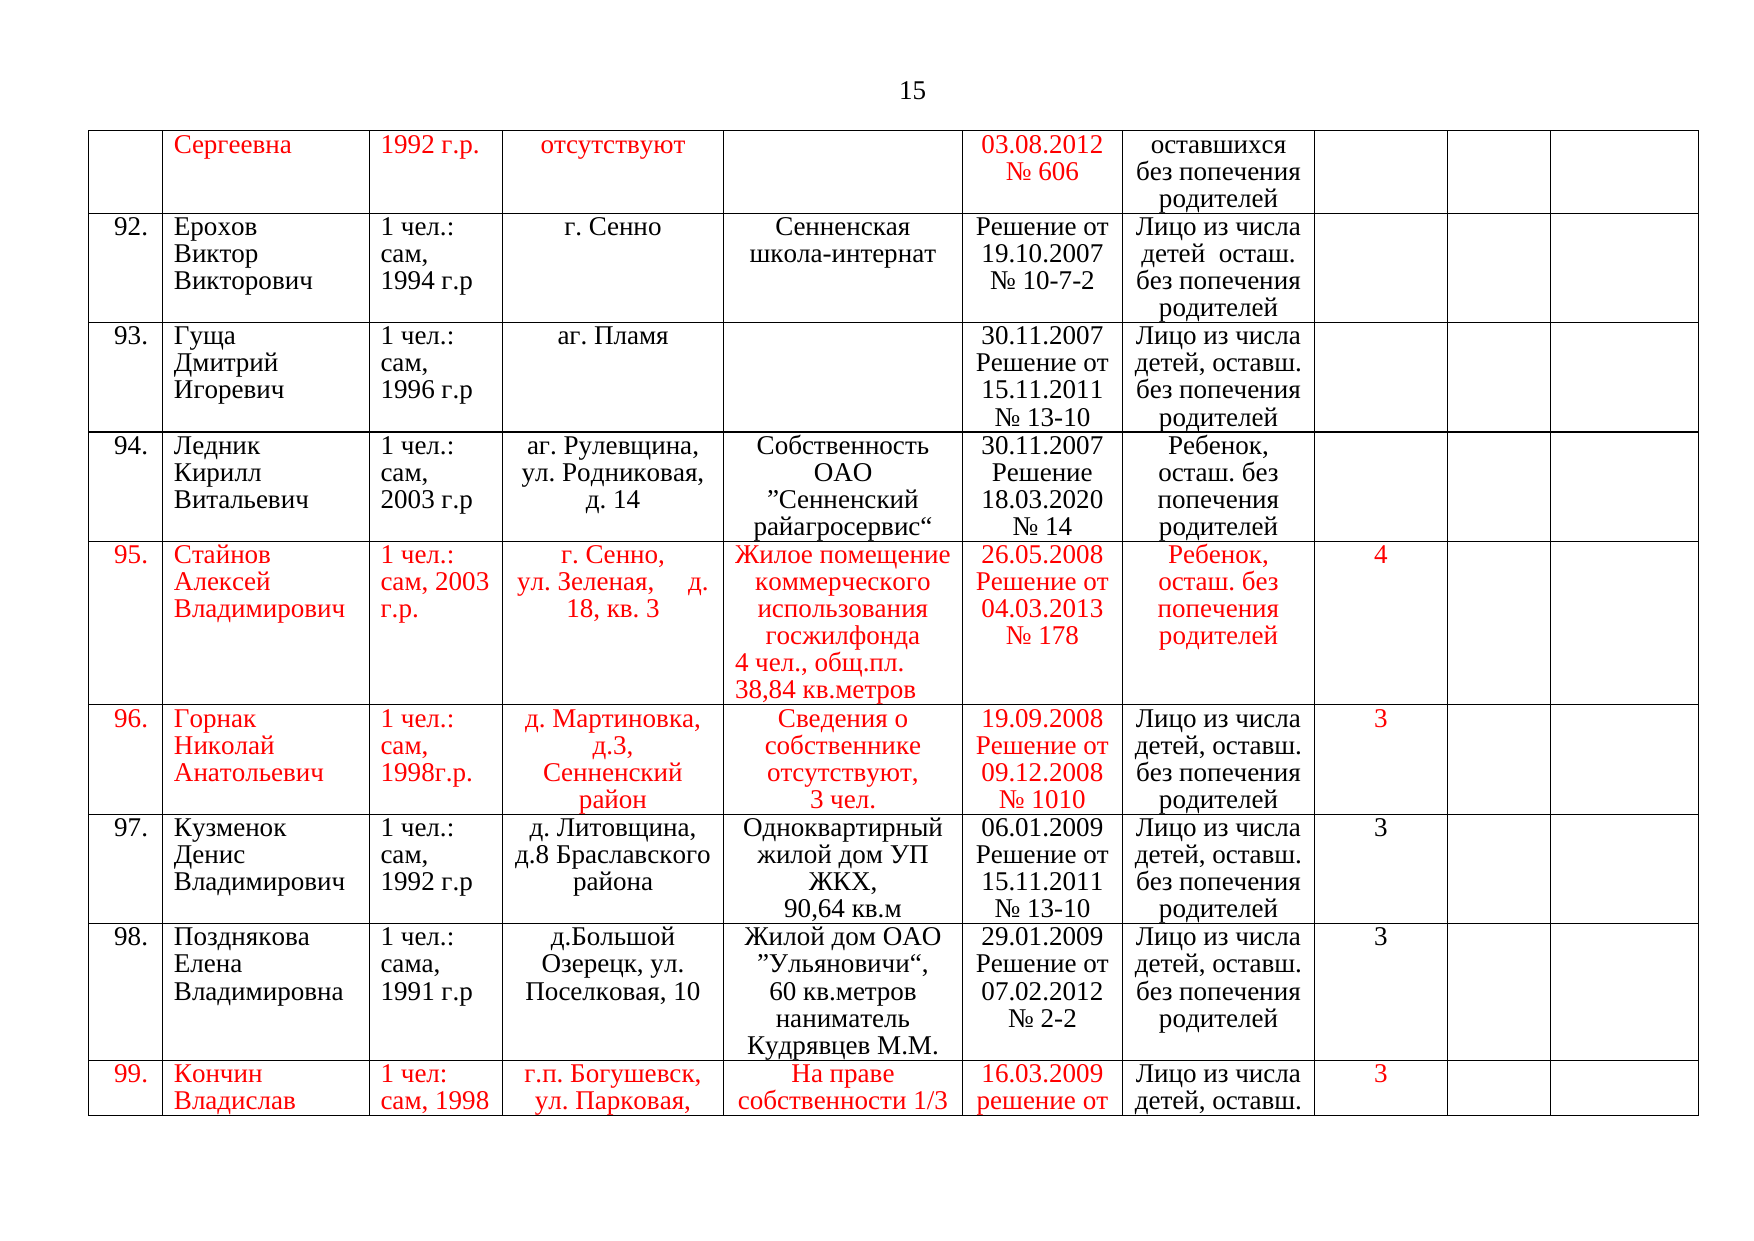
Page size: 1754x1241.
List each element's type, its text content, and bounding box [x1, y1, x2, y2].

table_cell д. Литовщина, д.8 Браславского района [503, 815, 723, 923]
table_cell аг. Рулевщина, ул. Родниковая, д. 14 [503, 433, 723, 541]
table_cell Кузменок Денис Владимирович [163, 815, 369, 923]
table_cell Сенненская школа-интернат [724, 214, 962, 322]
table_cell [89, 131, 162, 213]
table_cell [89, 214, 162, 322]
table_cell Жилое помещение коммерческого использования госжилфонда 4 чел., общ.пл. 38,84 кв.метров [724, 542, 962, 704]
table_cell [1551, 542, 1698, 704]
table_cell 19.09.2008 Решение от 09.12.2008 № 1010 [963, 705, 1122, 814]
table_cell 3 [1315, 924, 1447, 1059]
table_cell [1551, 433, 1698, 541]
table_cell Лицо из числа детей осташ. без попечения родителей [1123, 214, 1314, 322]
table_cell [1315, 214, 1447, 322]
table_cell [503, 131, 723, 213]
table_cell [1551, 705, 1698, 814]
table_cell 1 чел.: сам, 1996 г.р [370, 323, 502, 431]
table_cell Лицо из числа детей, оставш. без попечения родителей [1123, 705, 1314, 814]
table_cell Стайнов Алексей Владимирович [163, 542, 369, 704]
table_cell 1 чел.: сам, 1992 г.р [370, 815, 502, 923]
table_cell [1448, 924, 1550, 1059]
table_cell [1551, 131, 1698, 213]
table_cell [503, 1061, 723, 1115]
table_cell Лицо из числа детей, оставш. без попечения родителей [1123, 924, 1314, 1059]
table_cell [963, 131, 1122, 213]
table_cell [370, 131, 502, 213]
table_cell [1315, 433, 1447, 541]
table_cell 30.11.2007 Решение от 15.11.2011 № 13-10 [963, 323, 1122, 431]
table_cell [163, 131, 369, 213]
table_cell [89, 433, 162, 541]
table_cell Позднякова Елена Владимировна [163, 924, 369, 1059]
table_cell Ребенок, осташ. без попечения родителей [1123, 433, 1314, 541]
table_cell 1 чел.: сама, 1991 г.р [370, 924, 502, 1059]
table_cell 3 [1315, 705, 1447, 814]
table_cell Жилой дом ОАО ˮУльяновичи“, 60 кв.метров наниматель Кудрявцев М.М. [724, 924, 962, 1059]
table_cell [89, 705, 162, 814]
table_cell Гуща Дмитрий Игоревич [163, 323, 369, 431]
table_cell г. Сенно, ул. Зеленая, д. 18, кв. 3 [503, 542, 723, 704]
table_cell Ледник Кирилл Витальевич [163, 433, 369, 541]
table_cell Сведения о собственнике отсутствуют, 3 чел. [724, 705, 962, 814]
table_cell Одноквартирный жилой дом УП ЖКХ, 90,64 кв.м [724, 815, 962, 923]
table_cell 29.01.2009 Решение от 07.02.2012 № 2-2 [963, 924, 1122, 1059]
table_cell д. Мартиновка, д.3, Сенненский район [503, 705, 723, 814]
table_cell Лицо из числа детей, оставш. без попечения родителей [1123, 323, 1314, 431]
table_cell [724, 1061, 962, 1115]
table_cell 3 [1315, 815, 1447, 923]
table_cell 1 чел: сам, .р. [370, 1061, 502, 1115]
table_cell 1 чел.: сам, .р. [370, 542, 502, 704]
table_cell [1315, 323, 1447, 431]
table_cell [1448, 815, 1550, 923]
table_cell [963, 1061, 1122, 1115]
table_cell 4 [1315, 131, 1447, 213]
table_cell [1448, 214, 1550, 322]
table_cell аг. Пламя [503, 323, 723, 431]
table_cell [1448, 433, 1550, 541]
table_cell 3 [1315, 1061, 1447, 1115]
table_cell 06.01.2009 Решение от 15.11.2011 № 13-10 [963, 815, 1122, 923]
table_cell [1448, 542, 1550, 704]
table_cell Лицо из числа детей, оставш. без попечения родителей [1123, 815, 1314, 923]
table_cell г. Сенно [503, 214, 723, 322]
table_cell [1448, 705, 1550, 814]
table_cell . [724, 131, 962, 213]
table_cell [89, 815, 162, 923]
table_cell [724, 323, 962, 431]
table_cell [1448, 131, 1550, 213]
table_cell [1551, 924, 1698, 1059]
table_cell 26.05.2008 Решение от 04.03.2013 № 178 [963, 542, 1122, 704]
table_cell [1123, 1061, 1314, 1115]
table_cell 1 чел.: сам, 1994 г.р [370, 214, 502, 322]
table_cell [1551, 214, 1698, 322]
table_cell [1448, 1061, 1550, 1115]
table_cell [1448, 323, 1550, 431]
table_cell д.Большой Озерецк, ул. Поселковая, 10 [503, 924, 723, 1059]
table_cell Горнак Николай Анатольевич [163, 705, 369, 814]
table_cell [1551, 1061, 1698, 1115]
table_cell [89, 323, 162, 431]
table_cell 4 [1315, 542, 1447, 704]
table_cell [1551, 323, 1698, 431]
table_cell [89, 924, 162, 1059]
table_cell Собственность ОАО ˮСенненский райагросервис“ [724, 433, 962, 541]
table_cell Ребенок, осташ. без попечения родителей [1123, 542, 1314, 704]
table_cell [89, 1061, 162, 1115]
table_cell [1551, 815, 1698, 923]
table_cell 30.11.2007 Решение 18.03.2020 № 14 [963, 433, 1122, 541]
table_cell [89, 542, 162, 704]
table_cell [163, 1061, 369, 1115]
table_cell Решение от 19.10.2007 № 10-7-2 [963, 214, 1122, 322]
table_cell Ерохов Виктор Викторович [163, 214, 369, 322]
table_cell 1 чел.: сам, 2003 г.р [370, 433, 502, 541]
table_cell 1 чел.: сам, 1998г.р. [370, 705, 502, 814]
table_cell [1123, 131, 1314, 213]
